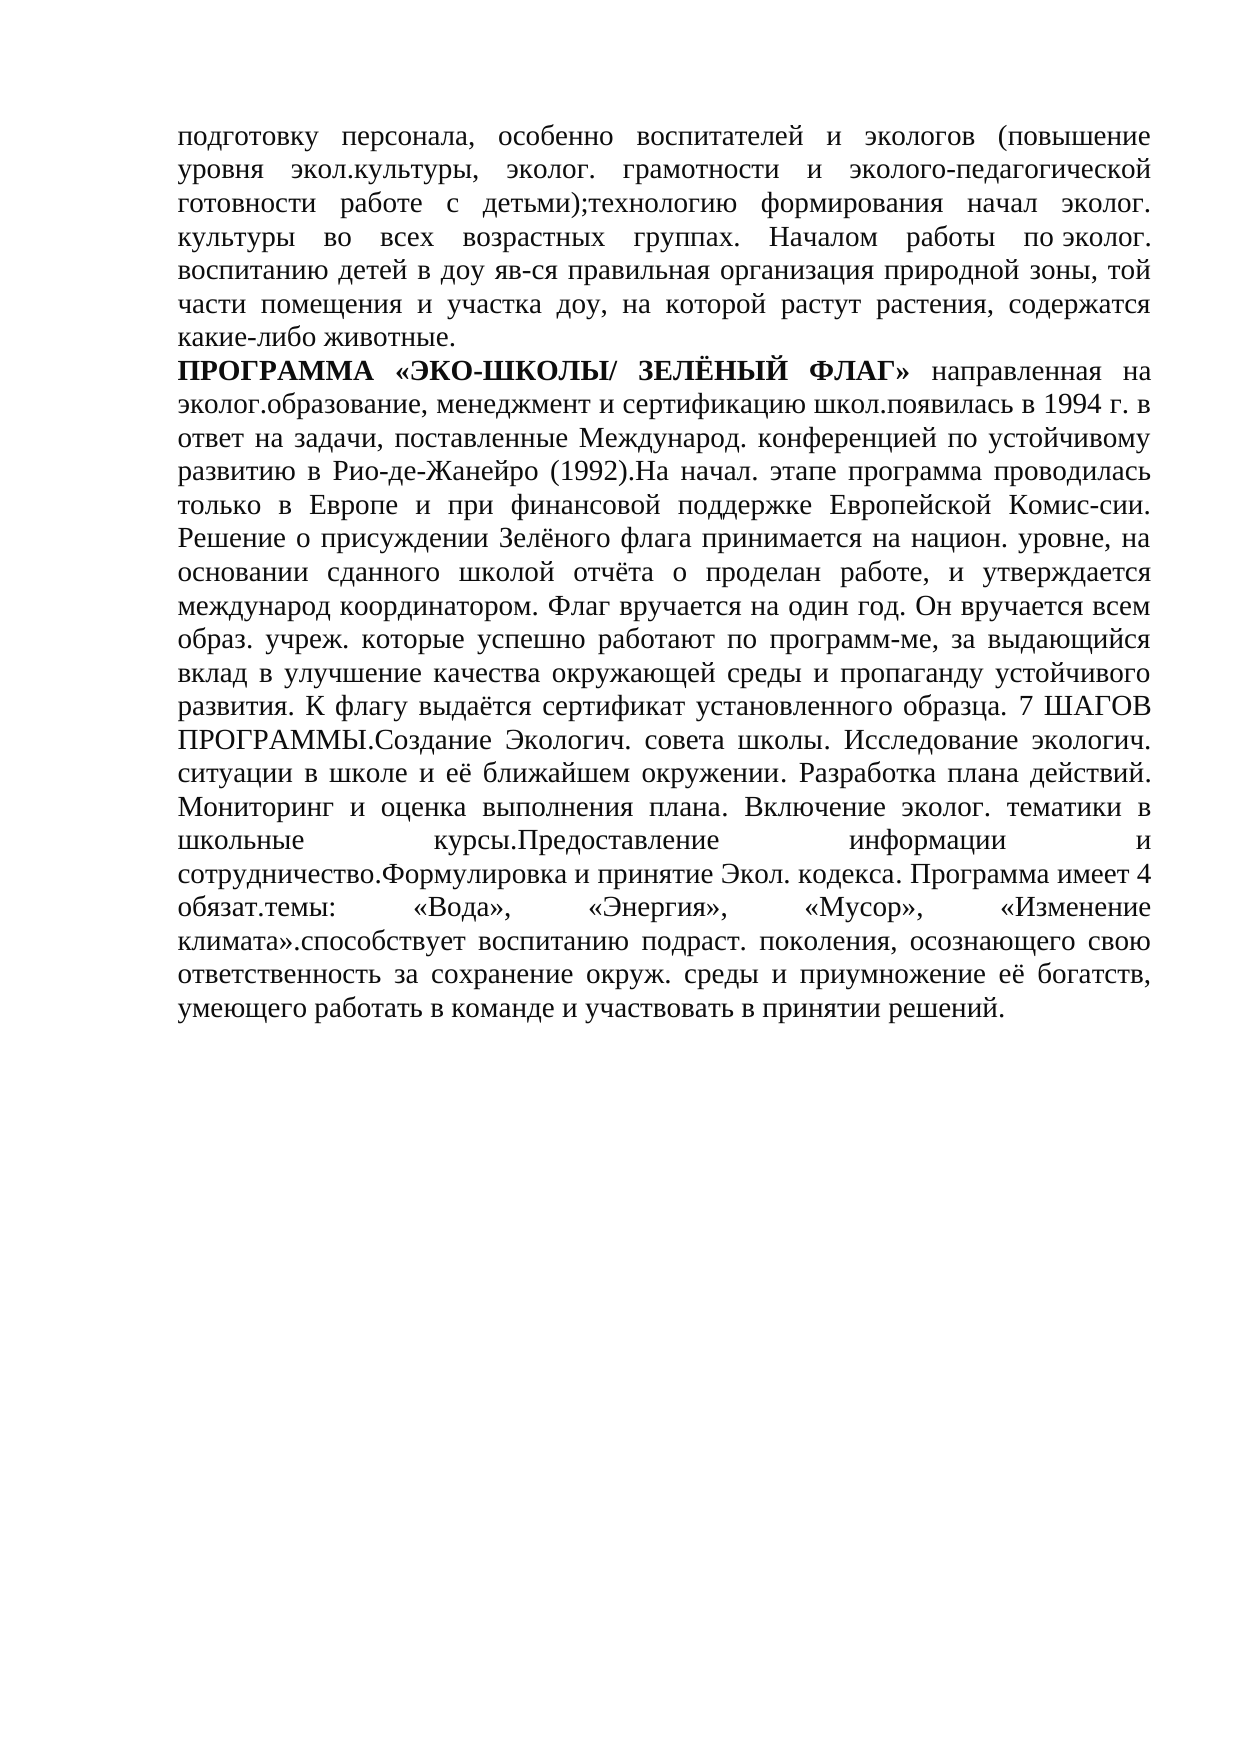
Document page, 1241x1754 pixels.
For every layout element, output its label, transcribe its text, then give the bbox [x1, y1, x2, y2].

text подготовку персонала, особенно воспитателей и экологов (повышение уровня экол.культуры, эколог. грамотности и эколого-педагогической готовности работе с детьми);технологию формирования начал эколог. культуры во всех возрастных группах. Началом работы по эколог. воспитанию детей в доу яв-ся правильная организация природной зоны, той части помещения и участка доу, на которой растут растения, содержатся какие-либо животные. [177, 118, 1152, 353]
text ПРОГРАММА «ЭКО-ШКОЛЫ/ ЗЕЛЁНЫЙ ФЛАГ» направленная на эколог.образование, менеджмент и сертификацию школ.появилась в . в ответ на задачи, поставленные Международ. конференцией по устойчивому развитию в Рио-де-Жанейро (1992).На начал. этапе программа проводилась только в Европе и при финансовой поддержке Европейской Комис-сии. Решение о присуждении Зелёного флага принимается на национ. уровне, на основании сданного школой отчёта о проделан работе, и утверждается международ координатором. Флаг вручается на один год. Он вручается всем образ. учреж. которые успешно работают по программ-ме, за выдающийся вклад в улучшение качества окружающей среды и пропаганду устойчивого развития. К флагу выдаётся сертификат установленного образца. 7 ШАГОВ ПРОГРАММЫ.Создание Экологич. совета школы. Исследование экологич. ситуации в школе и её ближайшем окружении. Разработка плана действий. Мониторинг и оценка выполнения плана. Включение эколог. тематики в школьные курсы.Предоставление информации и сотрудничество.Формулировка и принятие Экол. кодекса. Программа имеет 4 обязат.темы: «Вода», «Энергия», «Мусор», «Изменение климата».способствует воспитанию подраст. поколения, осознающего свою ответственность за сохранение окруж. среды и приумножение её богатств, умеющего работать в команде и участвовать в принятии решений. [177, 353, 1152, 1024]
